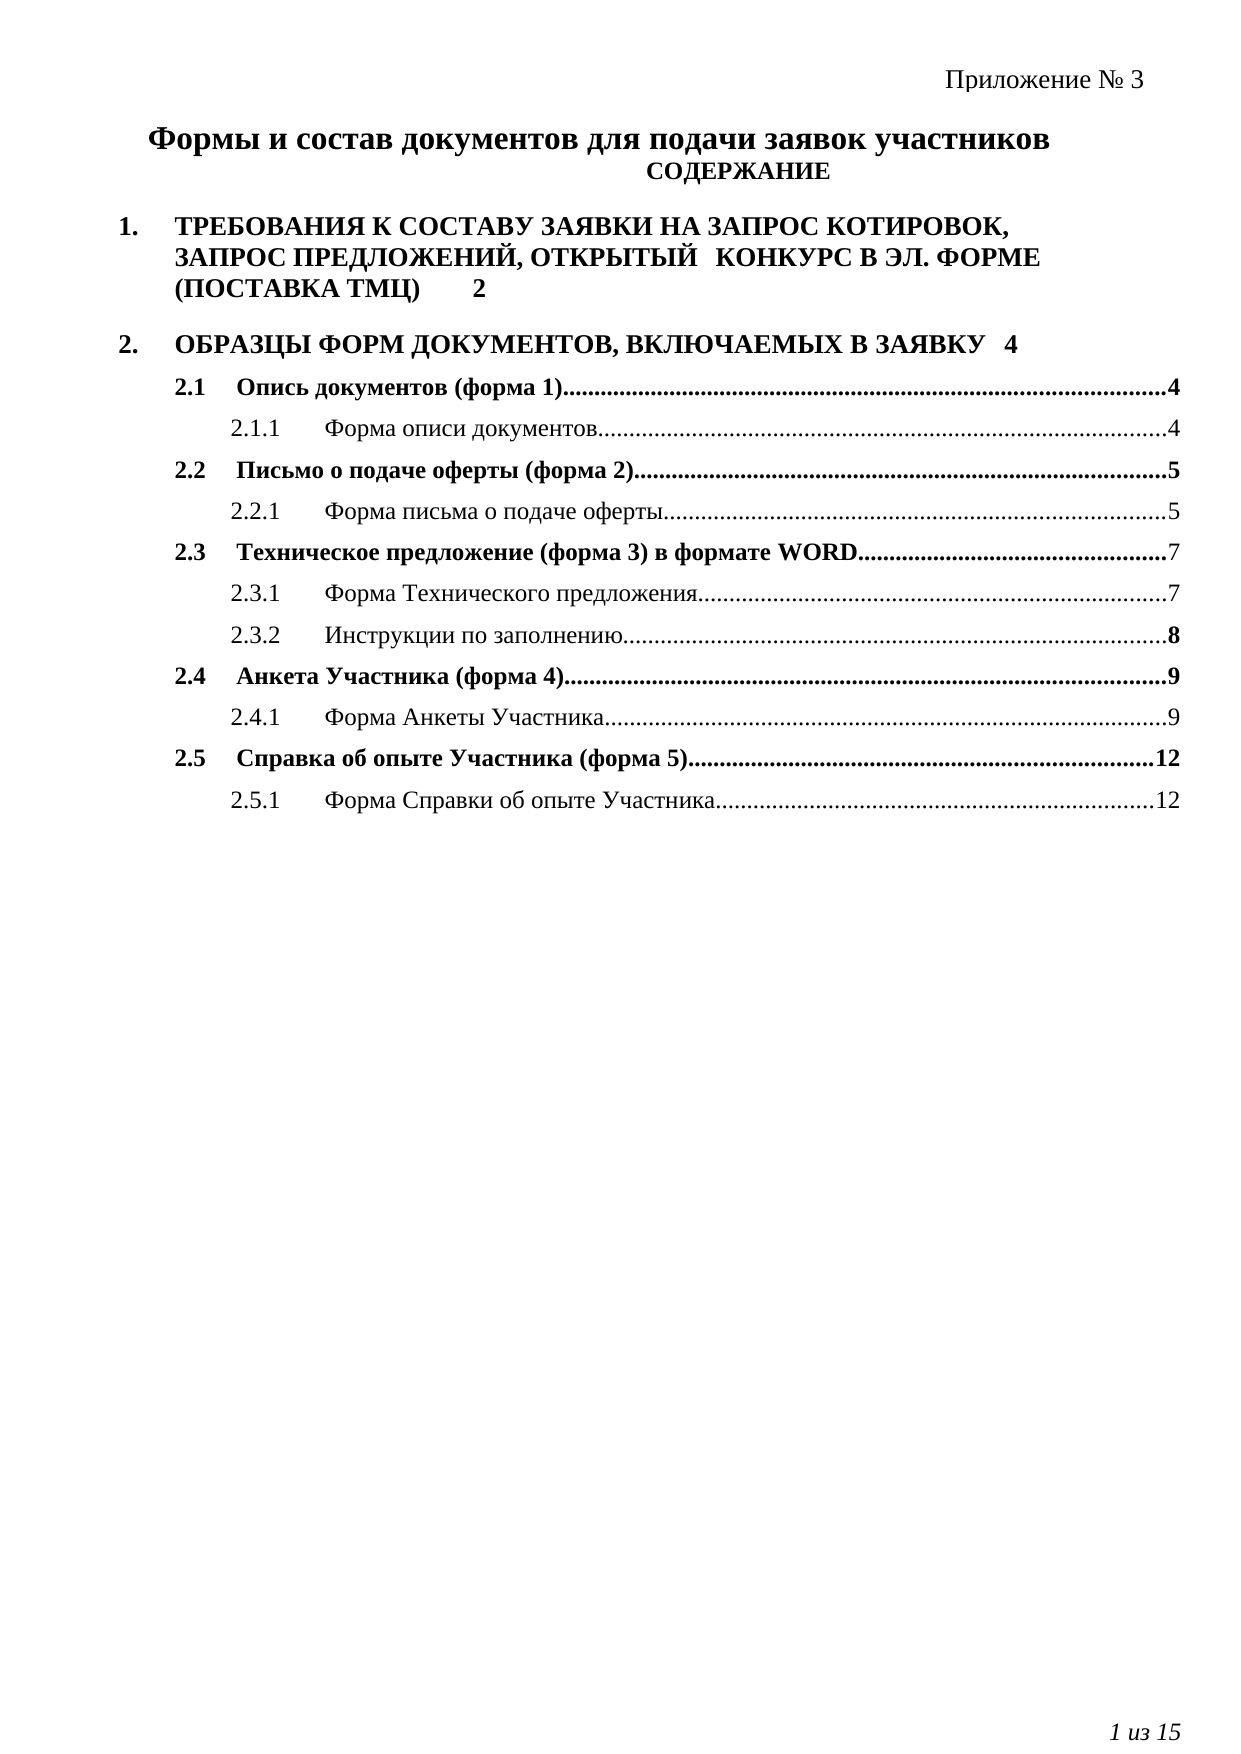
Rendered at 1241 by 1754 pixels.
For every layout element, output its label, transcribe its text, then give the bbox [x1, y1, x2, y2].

text 1. ТРЕБОВАНИЯ К СОСТАВУ ЗАЯВКИ НА Запрос котировок, Запрос предложений, открытый конкурс В ЭЛ. ФОРМе (ПОСТАВКА ТМЦ) 2 [118, 210, 1063, 304]
text 2.3.2 Инструкции по заполнению 8 [230, 620, 1063, 648]
text 2.3.1 Форма Технического предложения 7 [230, 578, 1063, 607]
text 2.2 Письмо о подаче оферты (форма 2) 5 [174, 455, 1093, 483]
text 2.1 Опись документов (форма 1) 4 [174, 372, 1093, 401]
text 2.1.1 Форма описи документов 4 [230, 413, 1063, 442]
text 2.5 Справка об опыте Участника (форма 5) 12 [174, 743, 1093, 772]
text 2.4.1 Форма Анкеты Участника 9 [230, 702, 1063, 731]
text 2.5.1 Форма Справки об опыте Участника 12 [230, 785, 1063, 813]
text 2.2.1 Форма письма о подаче оферты 5 [230, 496, 1063, 525]
text 2.3 Техническое предложение (форма 3) в формате WORD 7 [174, 537, 1093, 566]
list Формы и состав документов для подачи заявок участников СОДЕРЖАНИЕ [118, 118, 1181, 185]
text 2. ОБРАЗЦЫ ФОРМ ДОКУМЕНТОВ, ВКЛЮЧАЕМЫХ В ЗАЯВКУ 4 [118, 329, 1063, 360]
text 2.4 Анкета Участника (форма 4) 9 [174, 661, 1093, 690]
